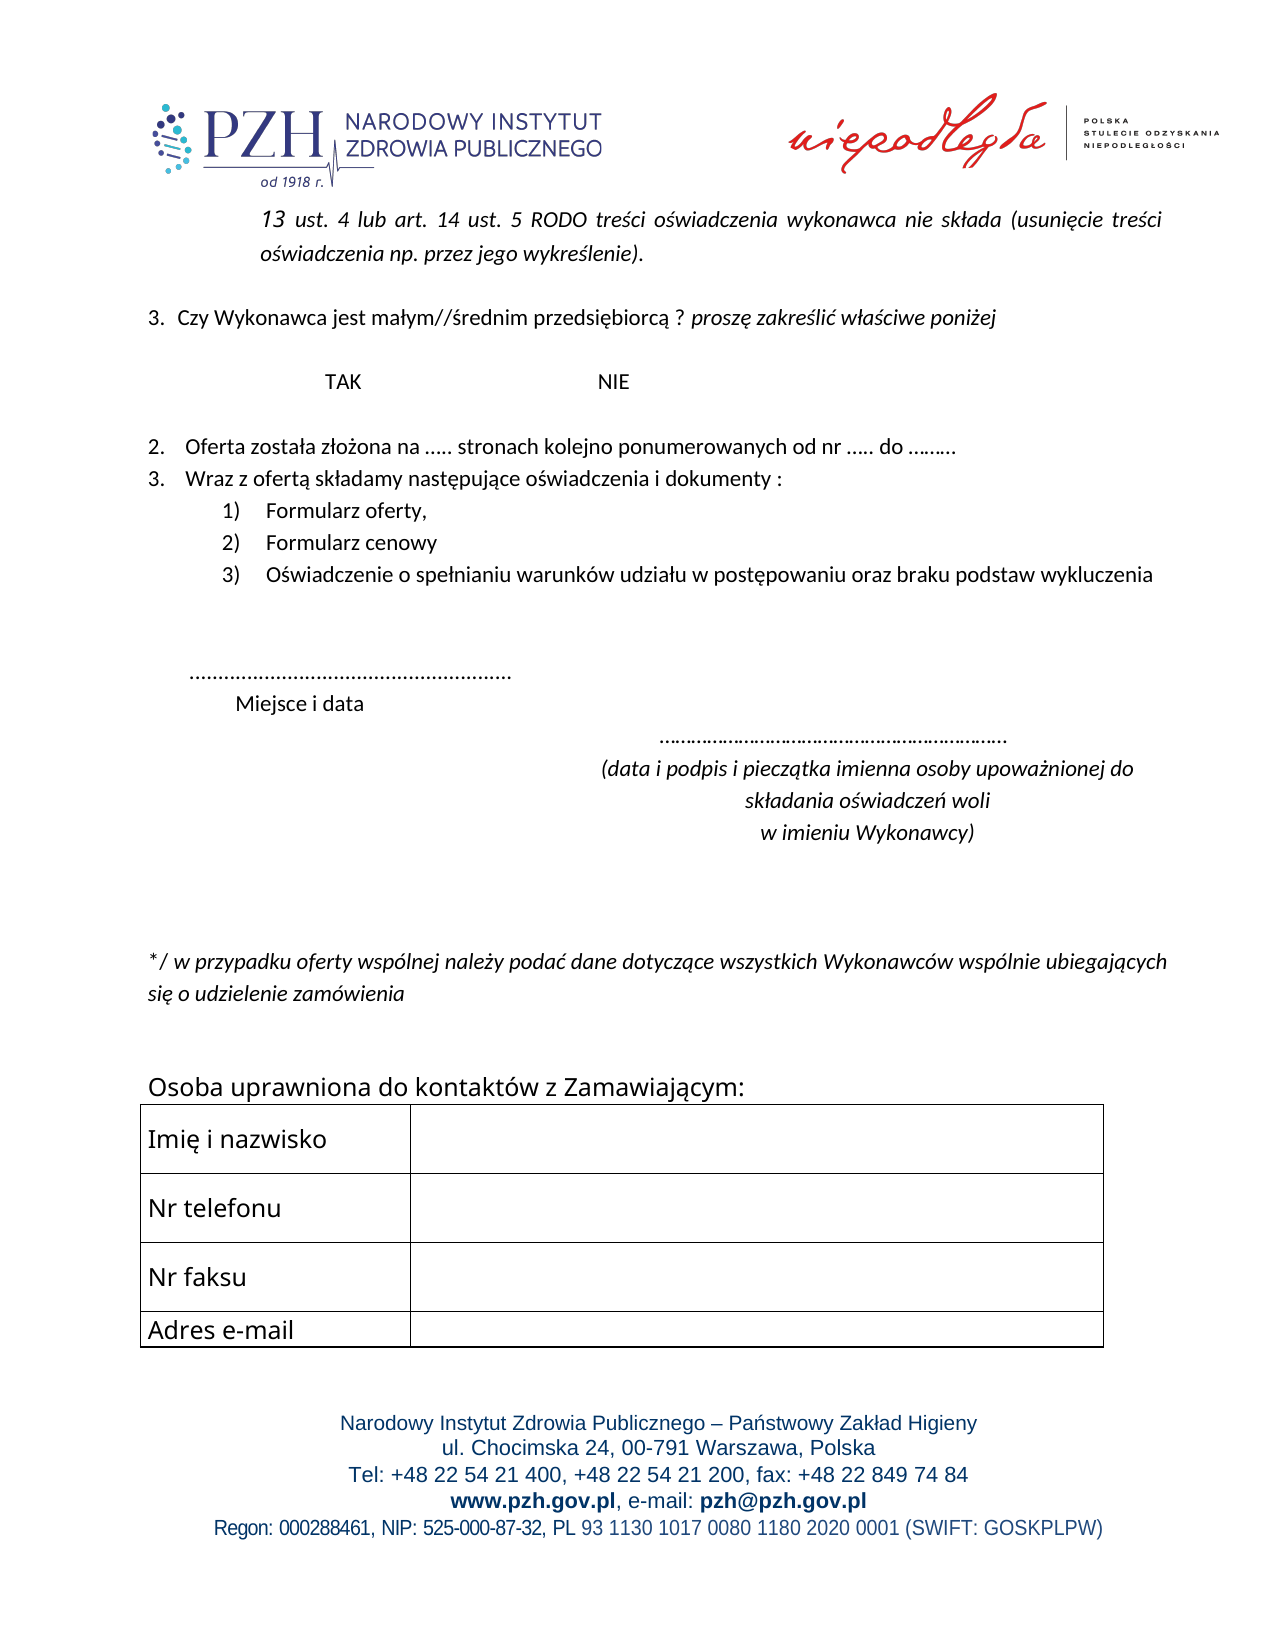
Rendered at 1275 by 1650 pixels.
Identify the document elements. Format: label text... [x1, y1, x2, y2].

picture [152, 104, 602, 187]
text ........................................................ [148, 657, 1163, 685]
text TAK NIE [325, 367, 1163, 395]
list Czy Wykonawca jest małym//średnim przedsiębiorcą ? proszę zakreślić właściwe poniżej [148, 303, 1163, 331]
list Formularz cenowy [222, 528, 1163, 556]
text (data i podpis i pieczątka imienna osoby upoważnionej do składania oświadczeń woli [566, 754, 1169, 814]
text ………………………………………………………… [577, 721, 1169, 749]
table_header Imię i nazwisko [141, 1105, 410, 1173]
text Miejsce i data [148, 689, 1163, 717]
table_cell [411, 1174, 1103, 1242]
list Wraz z ofertą składamy następujące oświadczenia i dokumenty : [148, 464, 1163, 492]
table_cell Adres e-mail [141, 1312, 410, 1346]
list Oferta została złożona na ….. stronach kolejno ponumerowanych od nr ….. do ……… [148, 432, 1163, 460]
table_cell Nr telefonu [141, 1174, 410, 1242]
table_cell [411, 1312, 1103, 1346]
text Osoba uprawniona do kontaktów z Zamawiającym: [148, 1070, 1169, 1104]
table_cell Nr faksu [141, 1243, 410, 1311]
list Formularz oferty, [222, 496, 1163, 524]
text w imieniu Wykonawcy) [566, 818, 1169, 846]
text */ w przypadku oferty wspólnej należy podać dane dotyczące wszystkich Wykonawców wspólnie ubiegających się o udzielenie zamówienia [148, 947, 1169, 1007]
table_header [411, 1105, 1103, 1173]
table_cell [411, 1243, 1103, 1311]
list Oświadczenie o spełnianiu warunków udziału w postępowaniu oraz braku podstaw wykluczenia [222, 561, 1163, 588]
